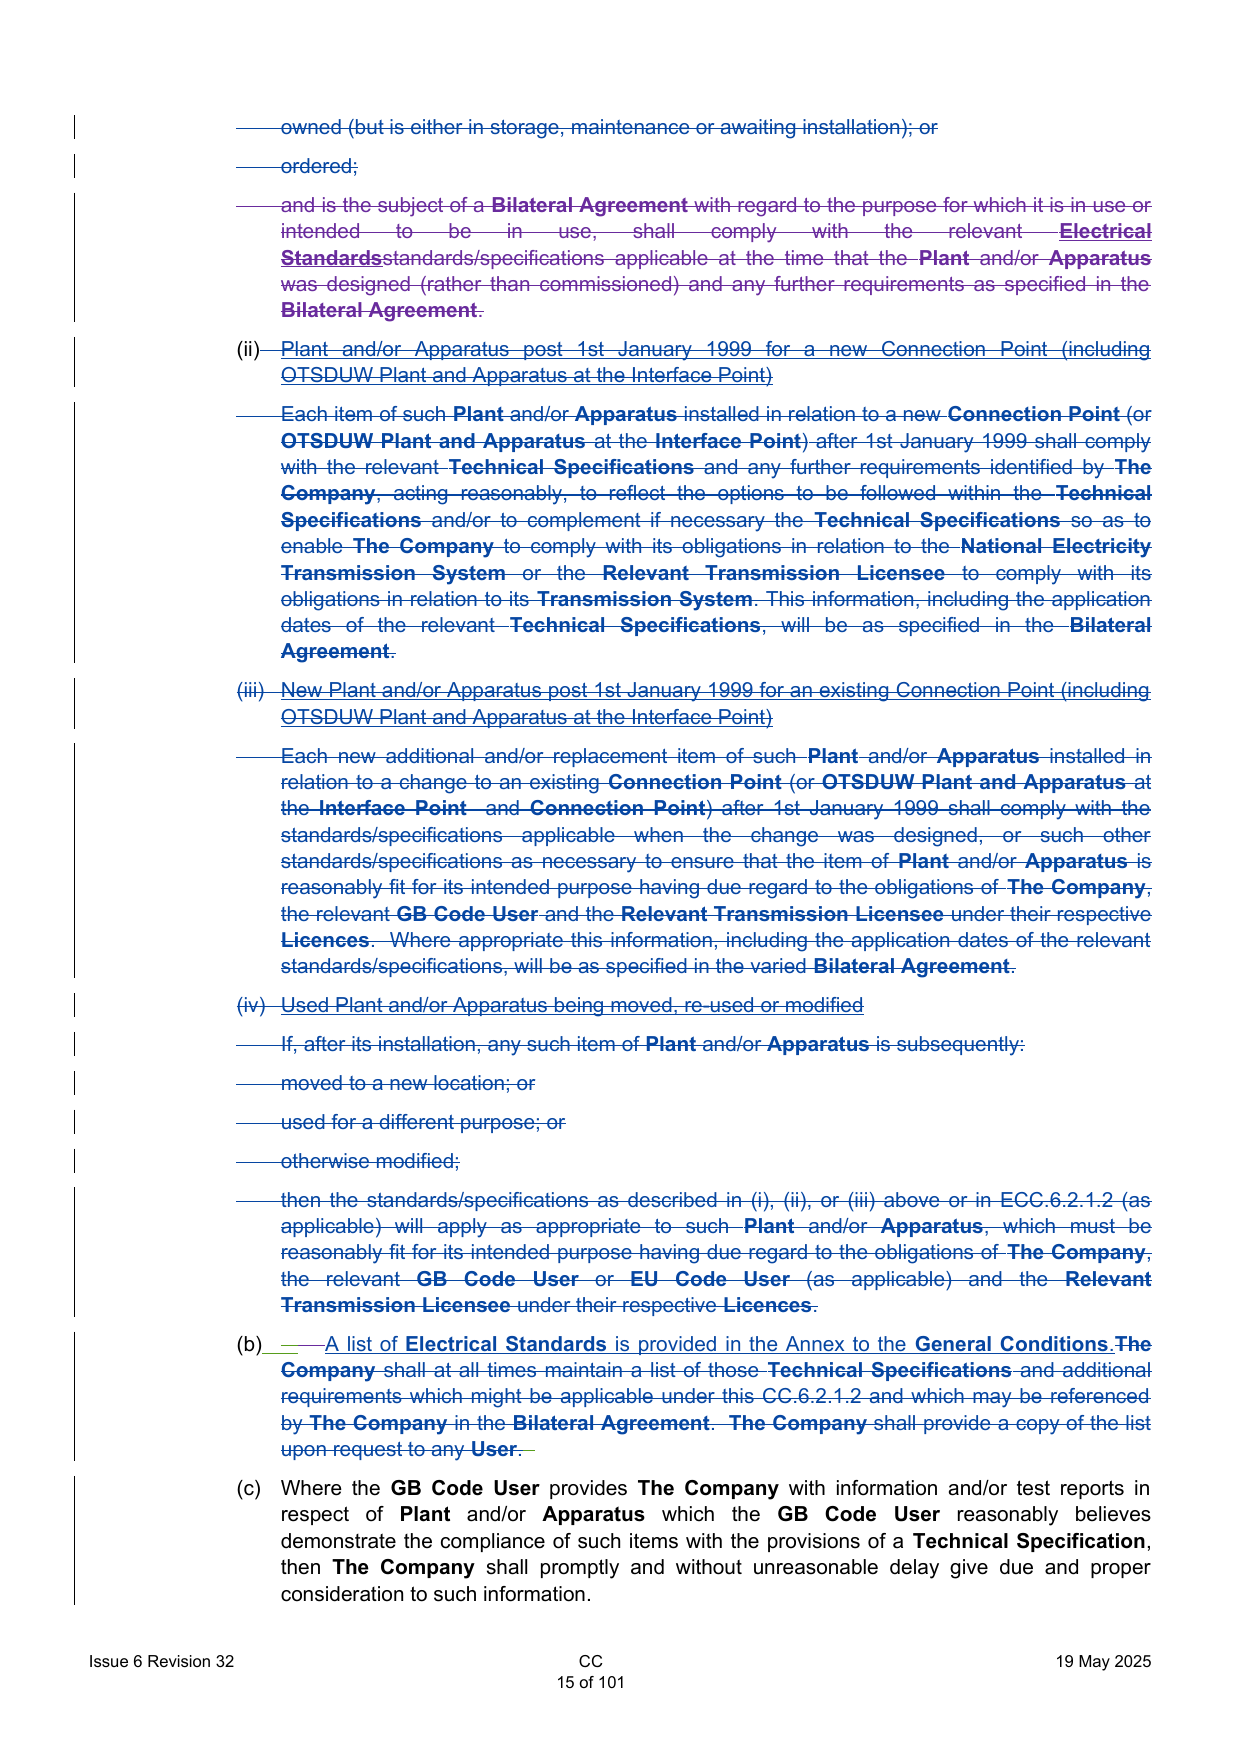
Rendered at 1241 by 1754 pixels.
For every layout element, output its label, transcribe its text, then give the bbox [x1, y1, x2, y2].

text (c) Where the GB Code User provides The Company with information and/or test reports in respect of Plant and/or Apparatus which the GB Code User reasonably believes demonstrate the compliance of such items with the provisions of a Technical Specification, then The Company shall promptly and without unreasonable delay give due and proper consideration to such information. [236, 1476, 1152, 1605]
text (b) [236, 1332, 1152, 1461]
